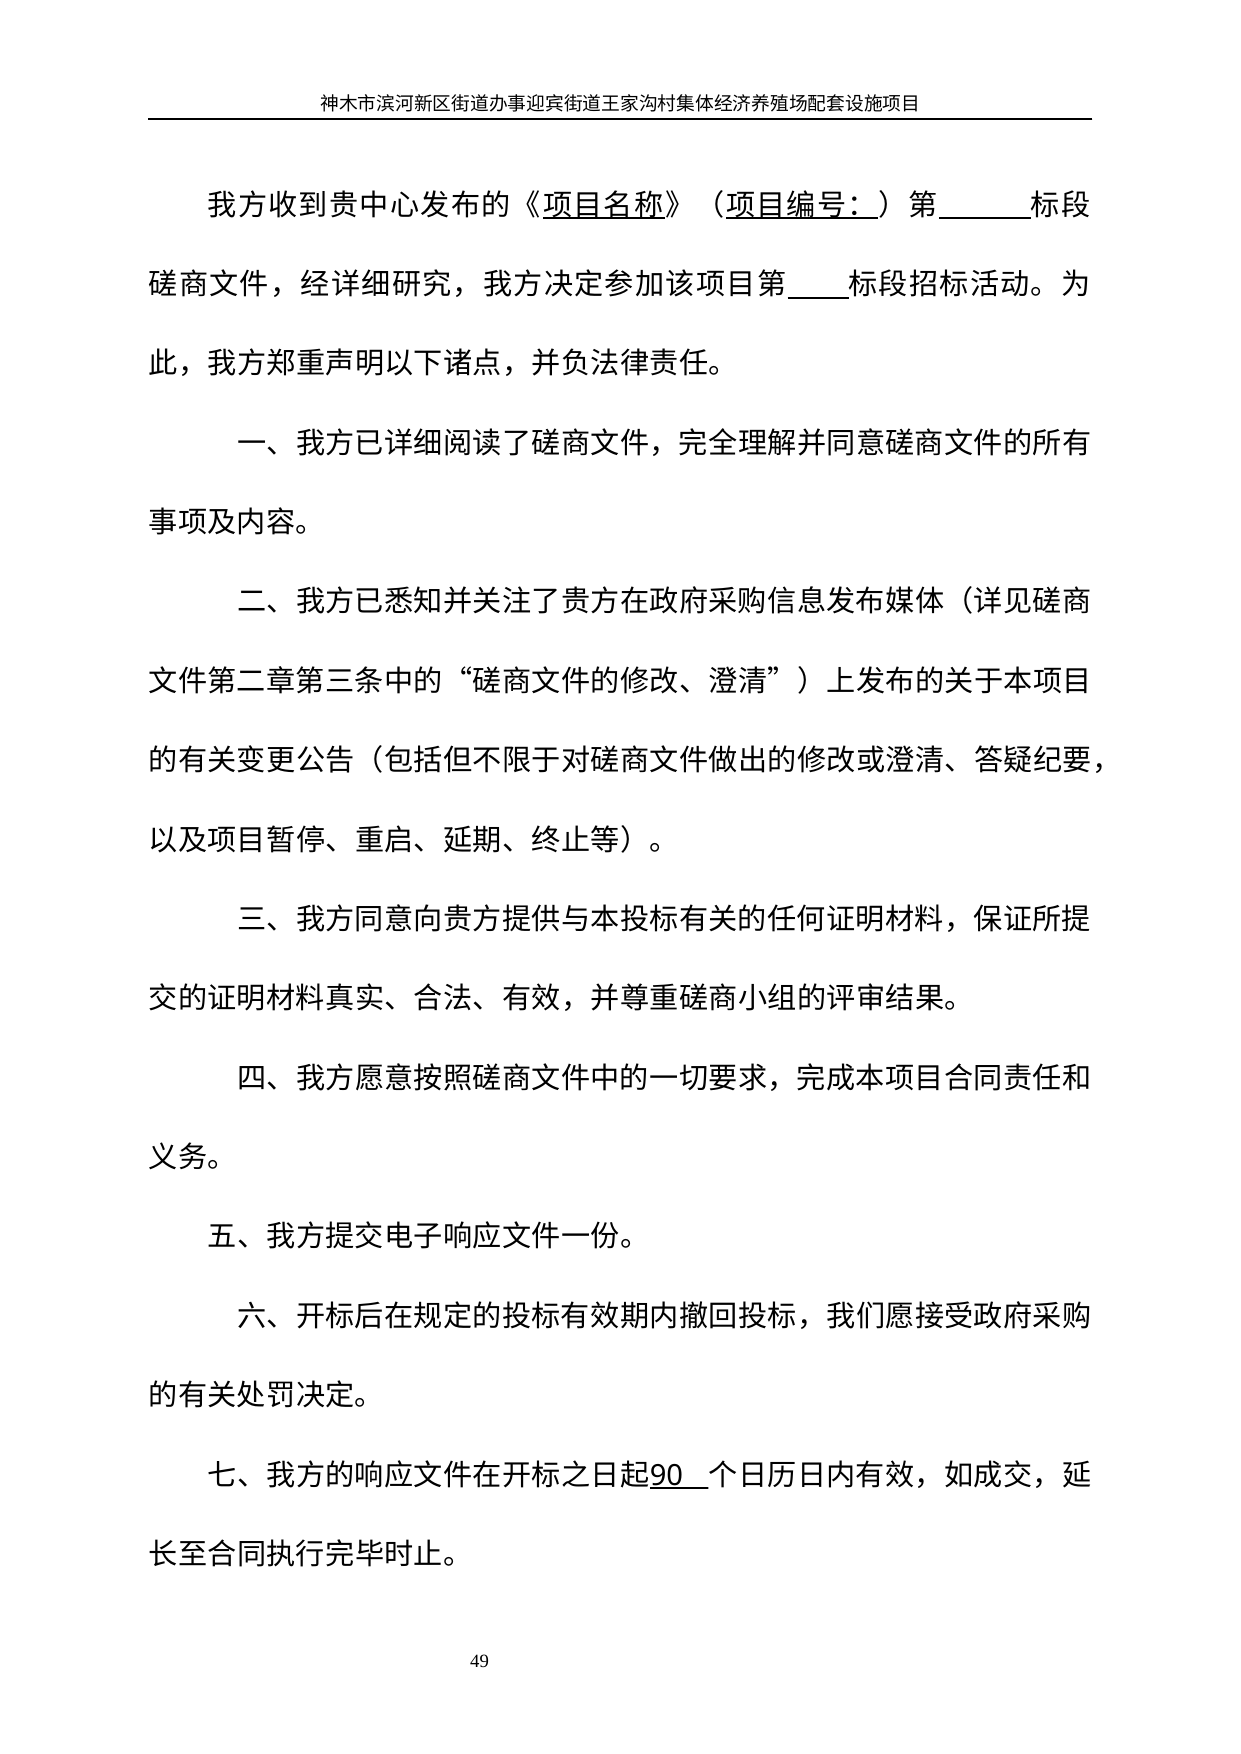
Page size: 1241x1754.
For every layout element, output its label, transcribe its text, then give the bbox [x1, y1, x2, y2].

text 二、我方已悉知并关注了贵方在政府采购信息发布媒体（详见磋商文件第二章第三条中的“磋商文件的修改、澄清”）上发布的关于本项目的有关变更公告（包括但不限于对磋商文件做出的修改或澄清、答疑纪要，以及项目暂停、重启、延期、终止等）。 [148, 559, 1092, 877]
text 四、我方愿意按照磋商文件中的一切要求，完成本项目合同责任和义务。 [148, 1036, 1092, 1194]
text 三、我方同意向贵方提供与本投标有关的任何证明材料，保证所提交的证明材料真实、合法、有效，并尊重磋商小组的评审结果。 [148, 877, 1092, 1036]
text 一、我方已详细阅读了磋商文件，完全理解并同意磋商文件的所有事项及内容。 [148, 401, 1092, 559]
text 七、我方的响应文件在开标之日起90个日历日内有效，如成交，延长至合同执行完毕时止。 [148, 1433, 1092, 1591]
text 我方收到贵中心发布的《项目名称》（项目编号：）第 标段磋商文件，经详细研究，我方决定参加该项目第 标段招标活动。为此，我方郑重声明以下诸点，并负法律责任。 [148, 163, 1091, 401]
text 六、开标后在规定的投标有效期内撤回投标，我们愿接受政府采购的有关处罚决定。 [148, 1274, 1092, 1433]
text 五、我方提交电子响应文件一份。 [148, 1194, 1092, 1274]
